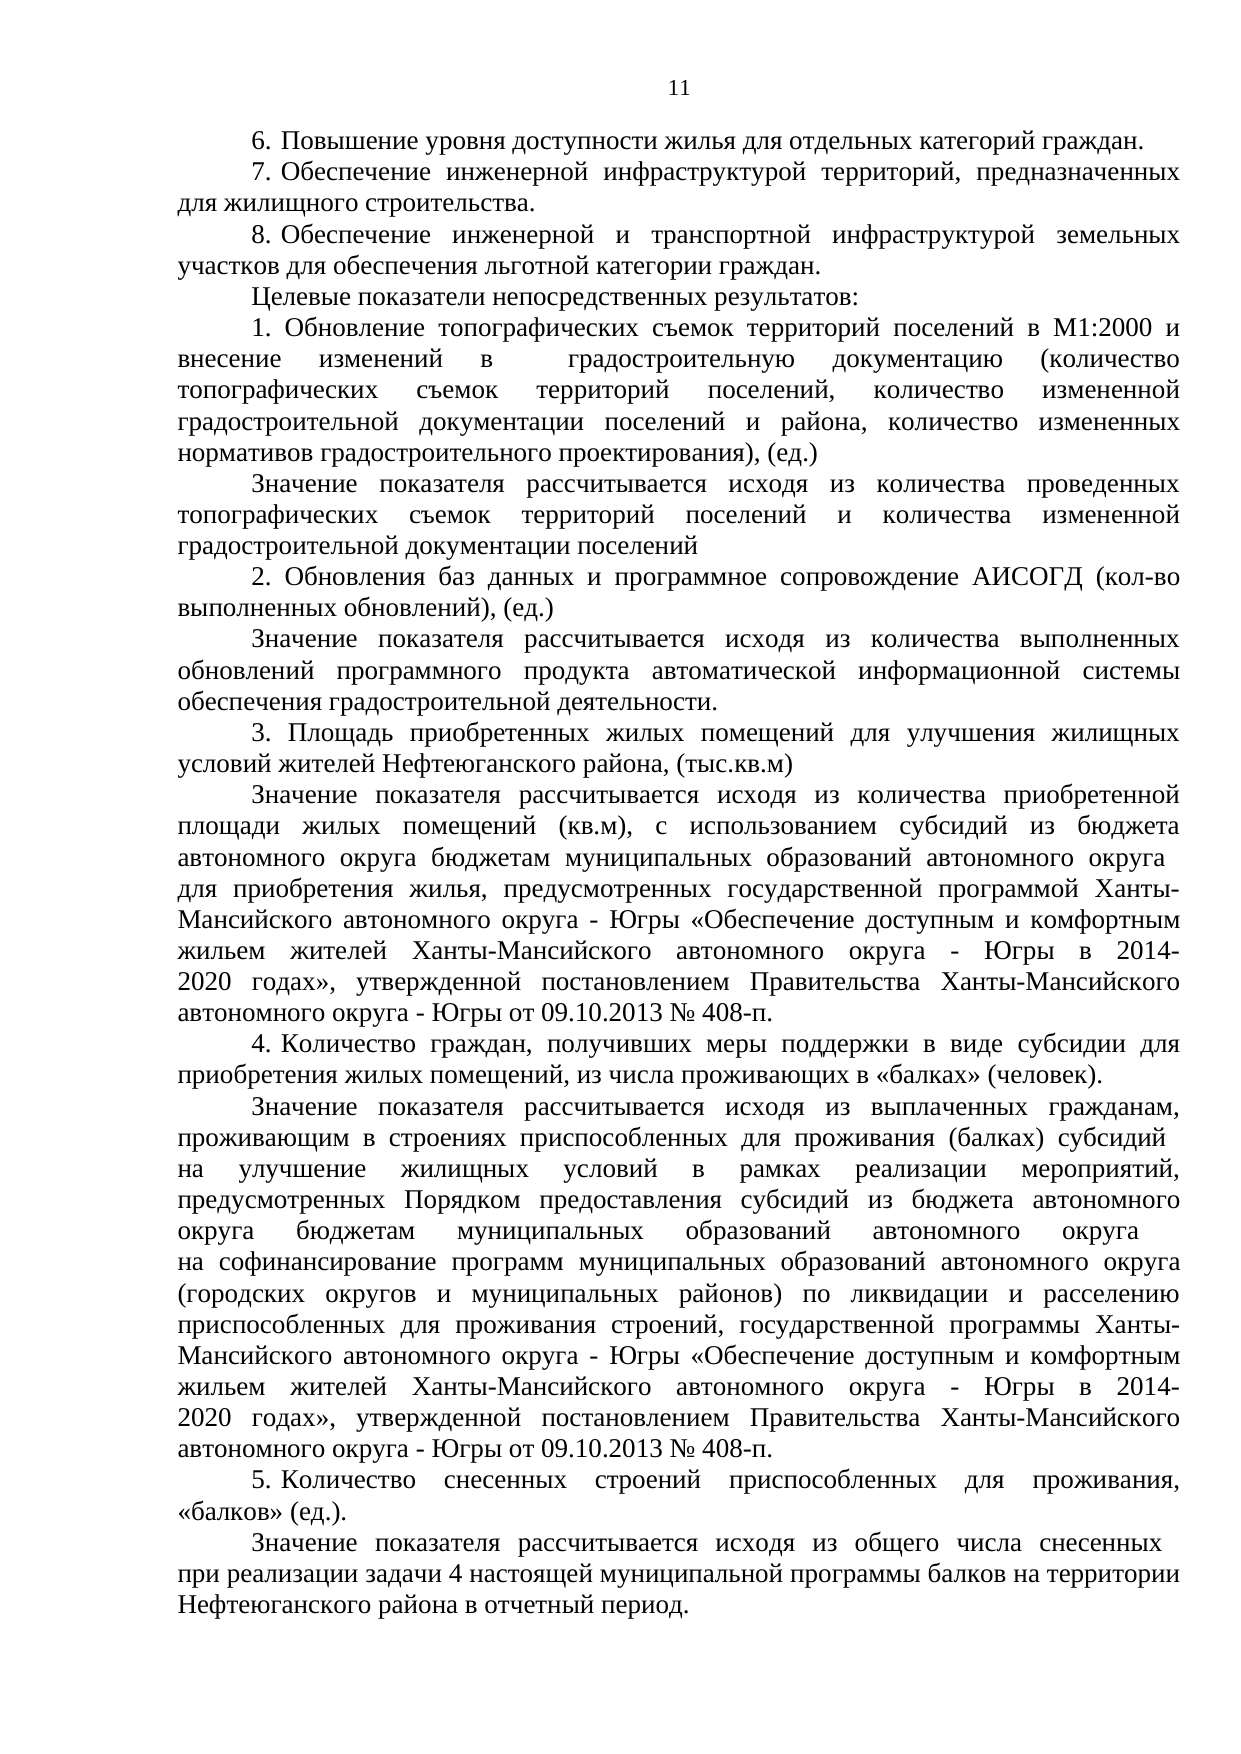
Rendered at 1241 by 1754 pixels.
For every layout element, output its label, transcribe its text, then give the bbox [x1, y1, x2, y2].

list Количество граждан, получивших меры поддержки в виде субсидии для приобретения жилых помещений, из числа проживающих в «балках» (человек). [177, 1027, 1181, 1090]
text 3. Площадь приобретенных жилых помещений для улучшения жилищных условий жителей Нефтеюганского района, (тыс.кв.м) [177, 716, 1181, 778]
text Значение показателя рассчитывается исходя из общего числа снесенных при реализации задачи 4 настоящей муниципальной программы балков на территории Нефтеюганского района в отчетный период. [177, 1526, 1181, 1619]
list Количество снесенных строений приспособленных для проживания, «балков» (ед.). [177, 1463, 1181, 1526]
text Значение показателя рассчитывается исходя из количества приобретенной площади жилых помещений (кв.м), с использованием субсидий из бюджета автономного округа бюджетам муниципальных образований автономного округа для приобретения жилья, предусмотренных государственной программой Ханты-Мансийского автономного округа - Югры «Обеспечение доступным и комфортным жильем жителей Ханты-Мансийского автономного округа - Югры в 2014- 2020 годах», утвержденной постановлением Правительства Ханты-Мансийского автономного округа - Югры от 09.10.2013 № 408-п. [177, 778, 1181, 1027]
list Обеспечение инженерной инфраструктурой территорий, предназначенных для жилищного строительства. [177, 155, 1181, 218]
list Обеспечение инженерной и транспортной инфраструктурой земельных участков для обеспечения льготной категории граждан. [177, 218, 1181, 280]
text Целевые показатели непосредственных результатов: [236, 280, 1181, 311]
list Повышение уровня доступности жилья для отдельных категорий граждан. [177, 124, 1181, 155]
text 1. Обновление топографических съемок территорий поселений в М1:2000 и внесение изменений в градостроительную документацию (количество топографических съемок территорий поселений, количество измененной градостроительной документации поселений и района, количество измененных нормативов градостроительного проектирования), (ед.) [177, 311, 1181, 467]
text Значение показателя рассчитывается исходя из количества выполненных обновлений программного продукта автоматической информационной системы обеспечения градостроительной деятельности. [177, 623, 1181, 716]
text Значение показателя рассчитывается исходя из количества проведенных топографических съемок территорий поселений и количества измененной градостроительной документации поселений [177, 467, 1181, 560]
text Значение показателя рассчитывается исходя из выплаченных гражданам, проживающим в строениях приспособленных для проживания (балках) субсидий на улучшение жилищных условий в рамках реализации мероприятий, предусмотренных Порядком предоставления субсидий из бюджета автономного округа бюджетам муниципальных образований автономного округа на софинансирование программ муниципальных образований автономного округа (городских округов и муниципальных районов) по ликвидации и расселению приспособленных для проживания строений, государственной программы Ханты-Мансийского автономного округа - Югры «Обеспечение доступным и комфортным жильем жителей Ханты-Мансийского автономного округа - Югры в 2014- 2020 годах», утвержденной постановлением Правительства Ханты-Мансийского автономного округа - Югры от 09.10.2013 № 408-п. [177, 1090, 1181, 1463]
text 2. Обновления баз данных и программное сопровождение АИСОГД (кол-во выполненных обновлений), (ед.) [177, 560, 1181, 623]
